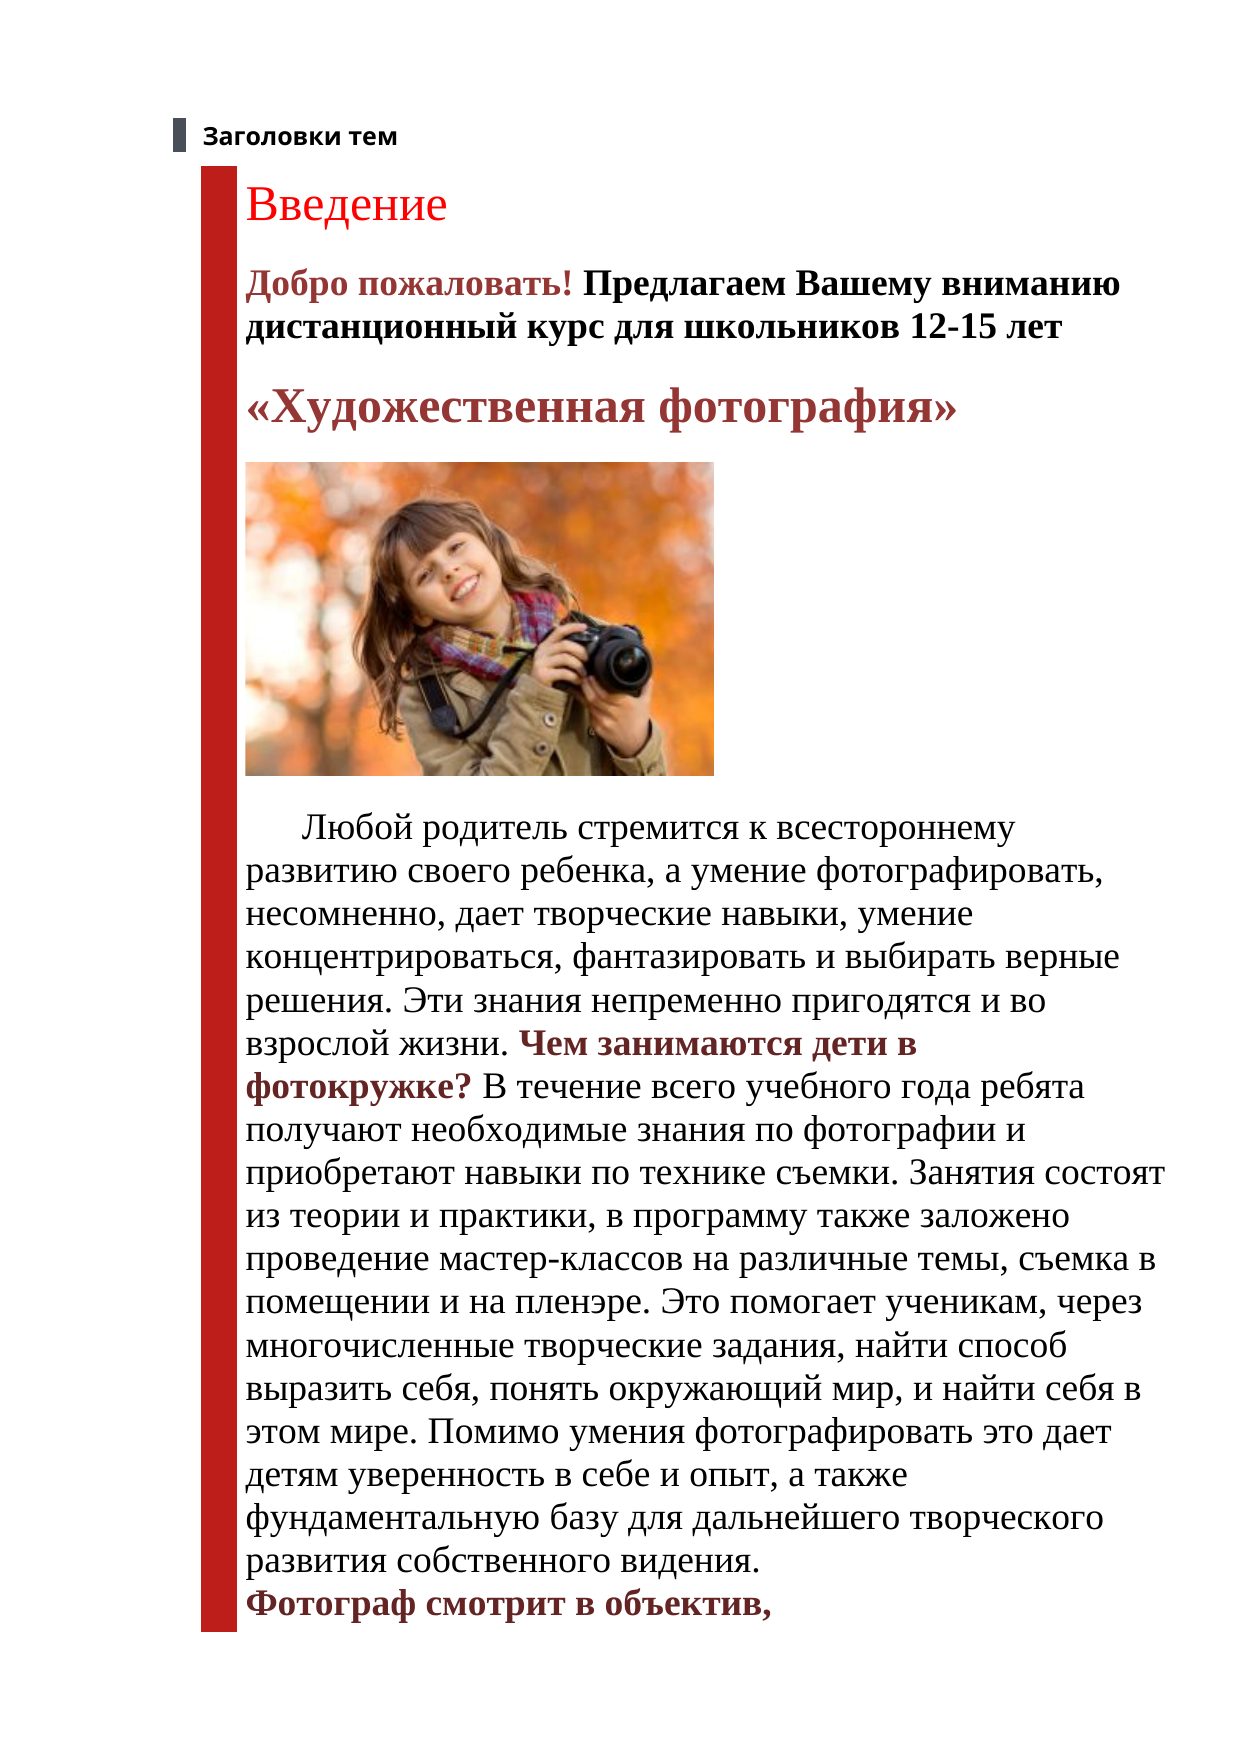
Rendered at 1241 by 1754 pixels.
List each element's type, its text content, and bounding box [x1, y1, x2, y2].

text Заголовки тем [186, 118, 1152, 152]
table_header [201, 166, 237, 1632]
picture [245, 462, 714, 776]
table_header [238, 166, 1175, 1632]
